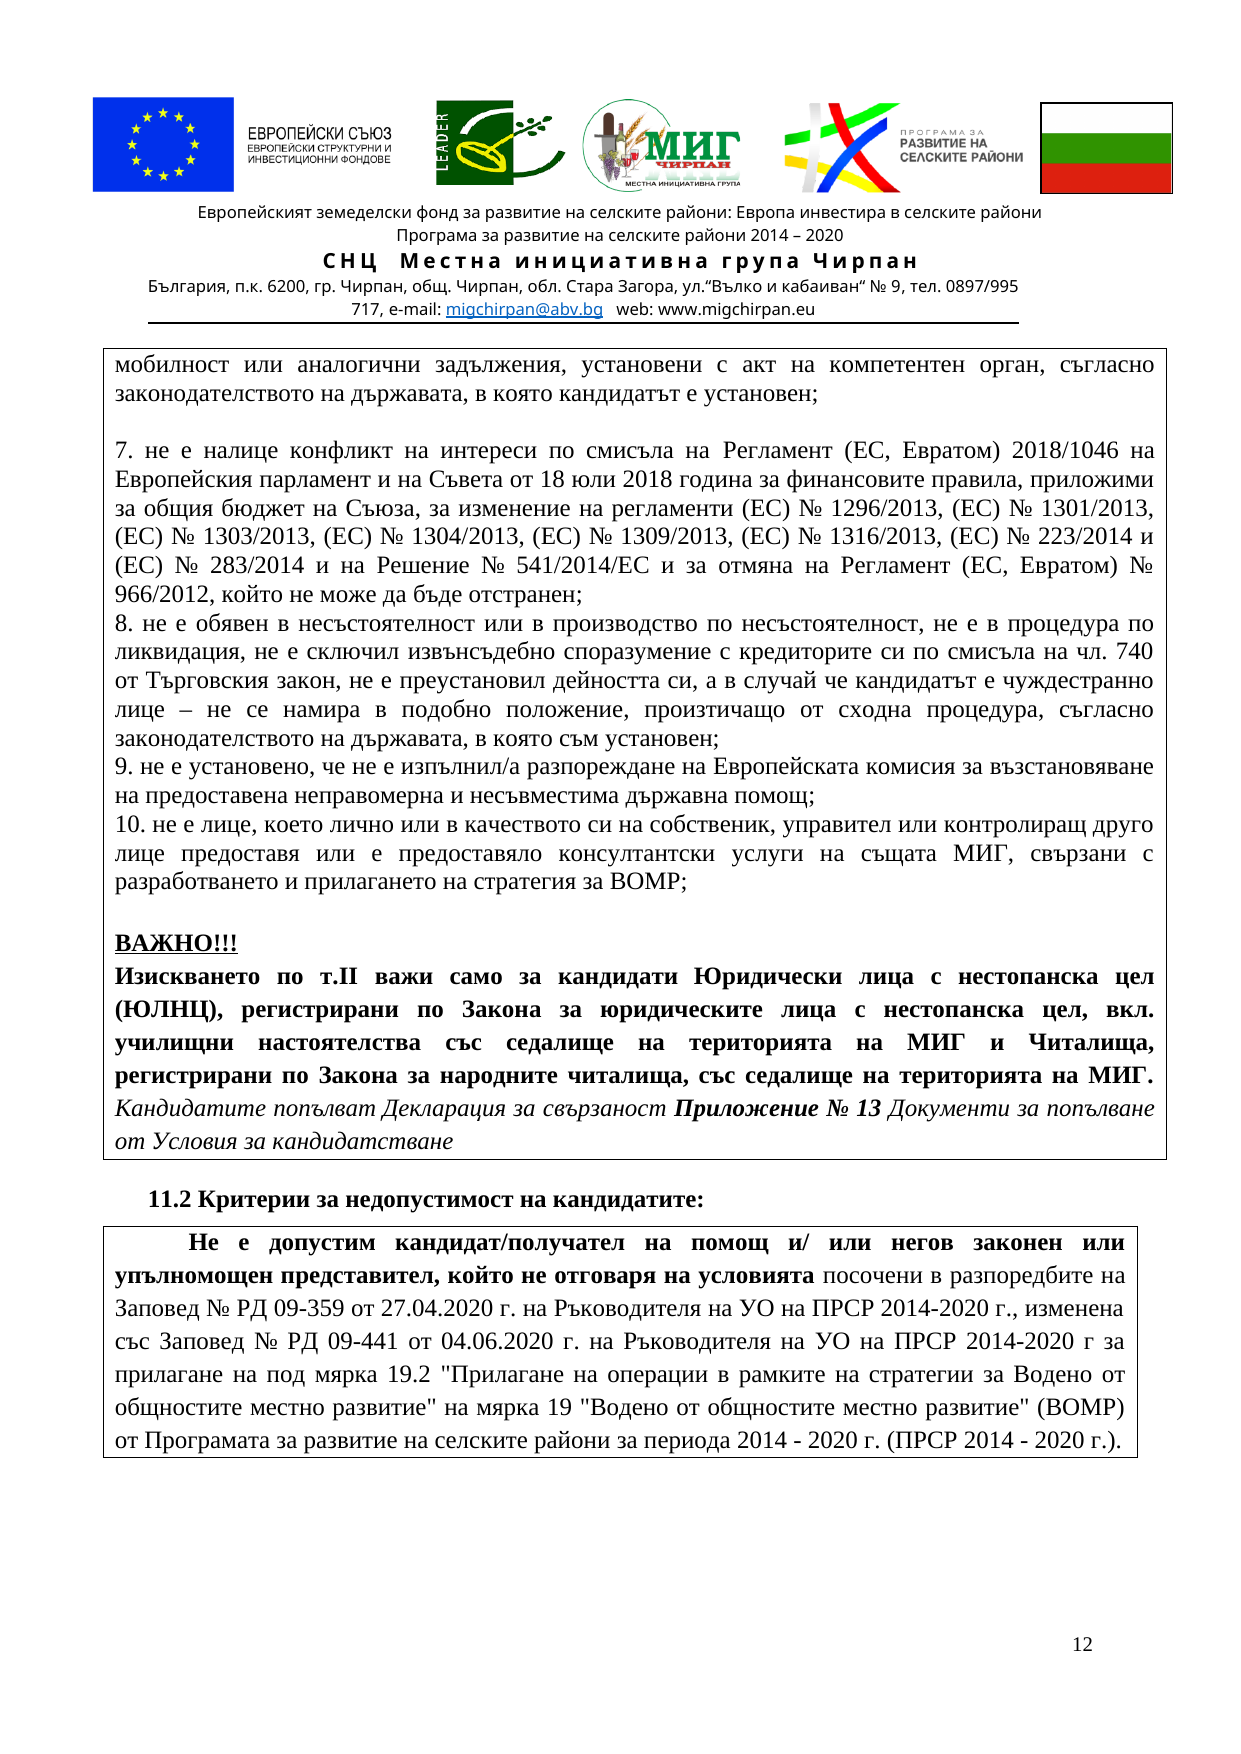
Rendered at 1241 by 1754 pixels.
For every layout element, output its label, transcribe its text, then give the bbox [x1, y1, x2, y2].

subtitle 11.2 Критерии за недопустимост на кандидатите: [148, 1184, 1093, 1213]
picture [582, 99, 741, 192]
picture [79, 82, 425, 202]
picture [770, 95, 1033, 199]
picture [436, 100, 569, 185]
